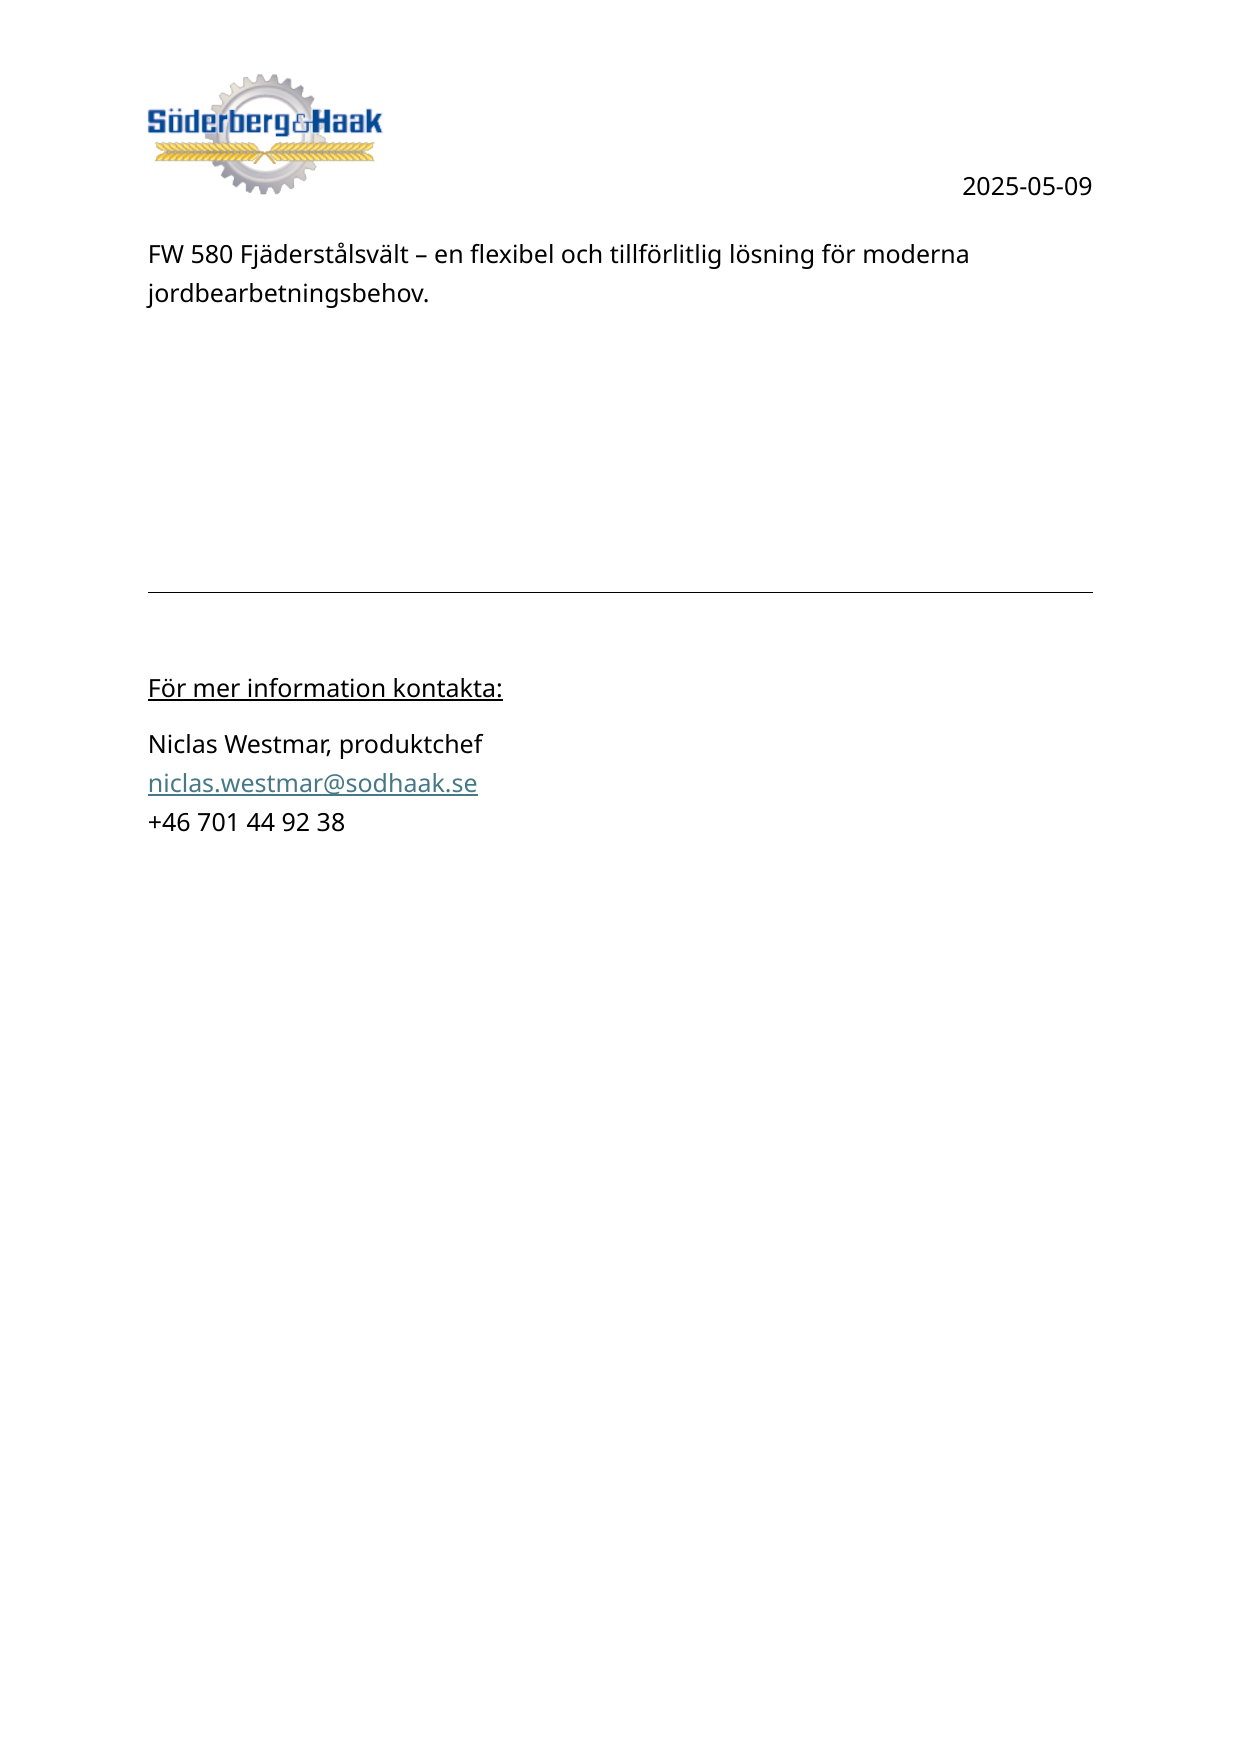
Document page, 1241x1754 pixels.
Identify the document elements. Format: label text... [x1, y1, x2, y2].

text För mer information kontakta: [148, 671, 1093, 705]
picture [147, 73, 384, 196]
text Niclas Westmar, produktchef niclas.westmar@sodhaak.se +46 701 44 92 38 [148, 726, 1093, 839]
text FW 580 Fjäderstålsvält – en flexibel och tillförlitlig lösning för moderna jordbearbetningsbehov. [148, 237, 1093, 310]
